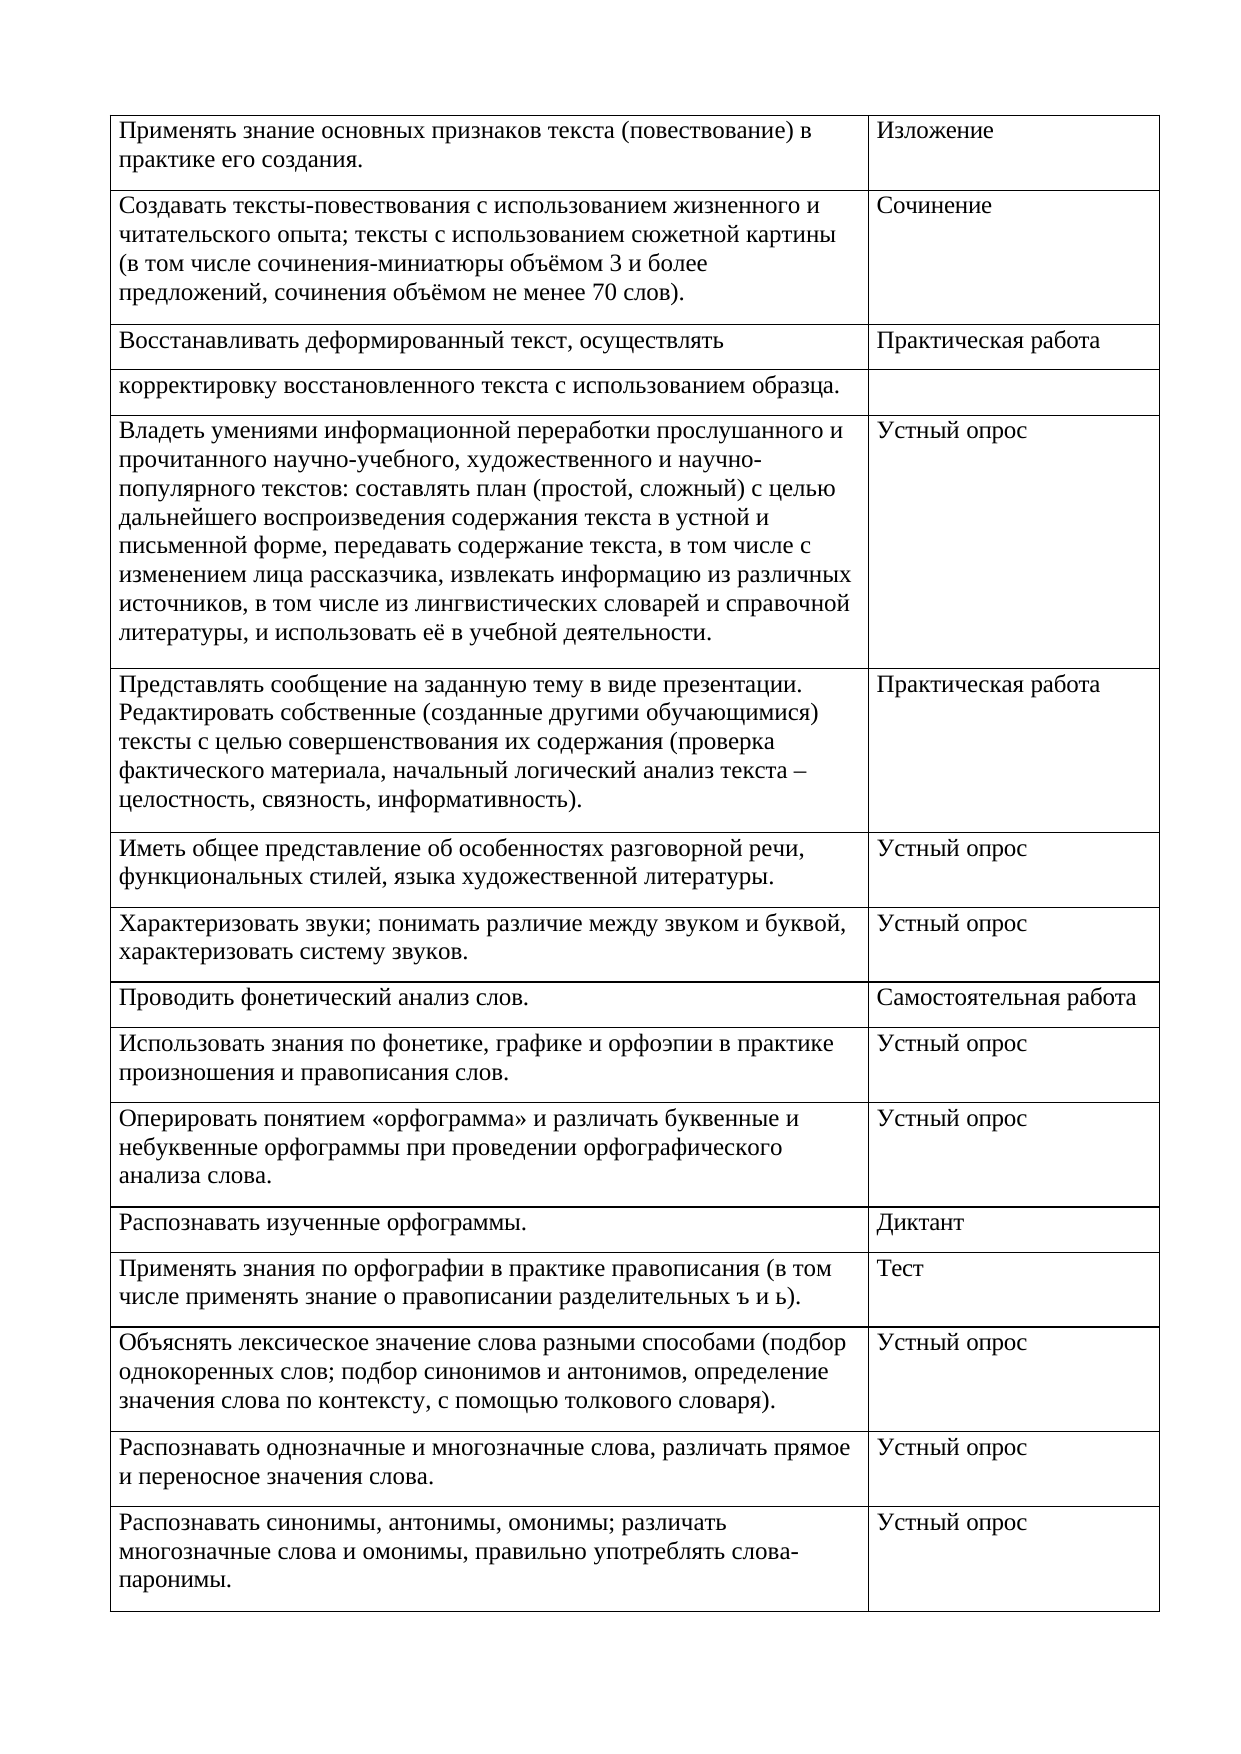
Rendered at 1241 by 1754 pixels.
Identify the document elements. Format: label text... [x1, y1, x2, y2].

table_cell Устный опрос [869, 1432, 1159, 1506]
table_cell Представлять сообщение на заданную тему в виде презентации. Редактировать собственные (созданные другими обучающимися) тексты с целью совершенствования их содержания (проверка фактического материала, начальный логический анализ текста – целостность, связность, информативность). [111, 669, 868, 832]
table_cell корректировку восстановленного текста с использованием образца. [111, 370, 868, 414]
table_cell Устный опрос [869, 416, 1159, 668]
table_cell Устный опрос [869, 1328, 1159, 1431]
table_cell Устный опрос [869, 1028, 1159, 1102]
table_cell Распознавать изученные орфограммы. [111, 1208, 868, 1252]
table_cell Практическая работа [869, 669, 1159, 832]
table_cell Устный опрос [869, 908, 1159, 981]
table_cell Восстанавливать деформированный текст, осуществлять [111, 325, 868, 369]
table_cell Объяснять лексическое значение слова разными способами (подбор однокоренных слов; подбор синонимов и антонимов, определение значения слова по контексту, с помощью толкового словаря). [111, 1328, 868, 1431]
table_cell Распознавать однозначные и многозначные слова, различать прямое и переносное значения слова. [111, 1432, 868, 1506]
table_cell Устный опрос [869, 1507, 1159, 1611]
table_cell Тест [869, 1253, 1159, 1326]
table_cell Владеть умениями информационной переработки прослушанного и прочитанного научно-учебного, художественного и научно- популярного текстов: составлять план (простой, сложный) с целью дальнейшего воспроизведения содержания текста в устной и письменной форме, передавать содержание текста, в том числе с изменением лица рассказчика, извлекать информацию из различных источников, в том числе из лингвистических словарей и справочной литературы, и использовать её в учебной деятельности. [111, 416, 868, 668]
table_cell Устный опрос [869, 833, 1159, 907]
table_cell Распознавать синонимы, антонимы, омонимы; различать многозначные слова и омонимы, правильно употреблять слова- паронимы. [111, 1507, 868, 1611]
table_cell [869, 370, 1159, 414]
table_cell Устный опрос [869, 1103, 1159, 1206]
table_cell Применять знания по орфографии в практике правописания (в том числе применять знание о правописании разделительных ъ и ь). [111, 1253, 868, 1326]
table_cell Практическая работа [869, 325, 1159, 369]
table_cell Изложение [869, 116, 1159, 189]
table_cell Характеризовать звуки; понимать различие между звуком и буквой, характеризовать систему звуков. [111, 908, 868, 981]
table_cell Сочинение [869, 191, 1159, 324]
table_cell Использовать знания по фонетике, графике и орфоэпии в практике произношения и правописания слов. [111, 1028, 868, 1102]
table_cell Оперировать понятием «орфограмма» и различать буквенные и небуквенные орфограммы при проведении орфографического анализа слова. [111, 1103, 868, 1206]
table_cell Диктант [869, 1208, 1159, 1252]
table_cell Применять знание основных признаков текста (повествование) в практике его создания. [111, 116, 868, 189]
table_cell Самостоятельная работа [869, 983, 1159, 1027]
table_cell Создавать тексты-повествования с использованием жизненного и читательского опыта; тексты с использованием сюжетной картины (в том числе сочинения-миниатюры объёмом 3 и более предложений, сочинения объёмом не менее 70 слов). [111, 191, 868, 324]
table_cell Иметь общее представление об особенностях разговорной речи, функциональных стилей, языка художественной литературы. [111, 833, 868, 907]
table_cell Проводить фонетический анализ слов. [111, 983, 868, 1027]
